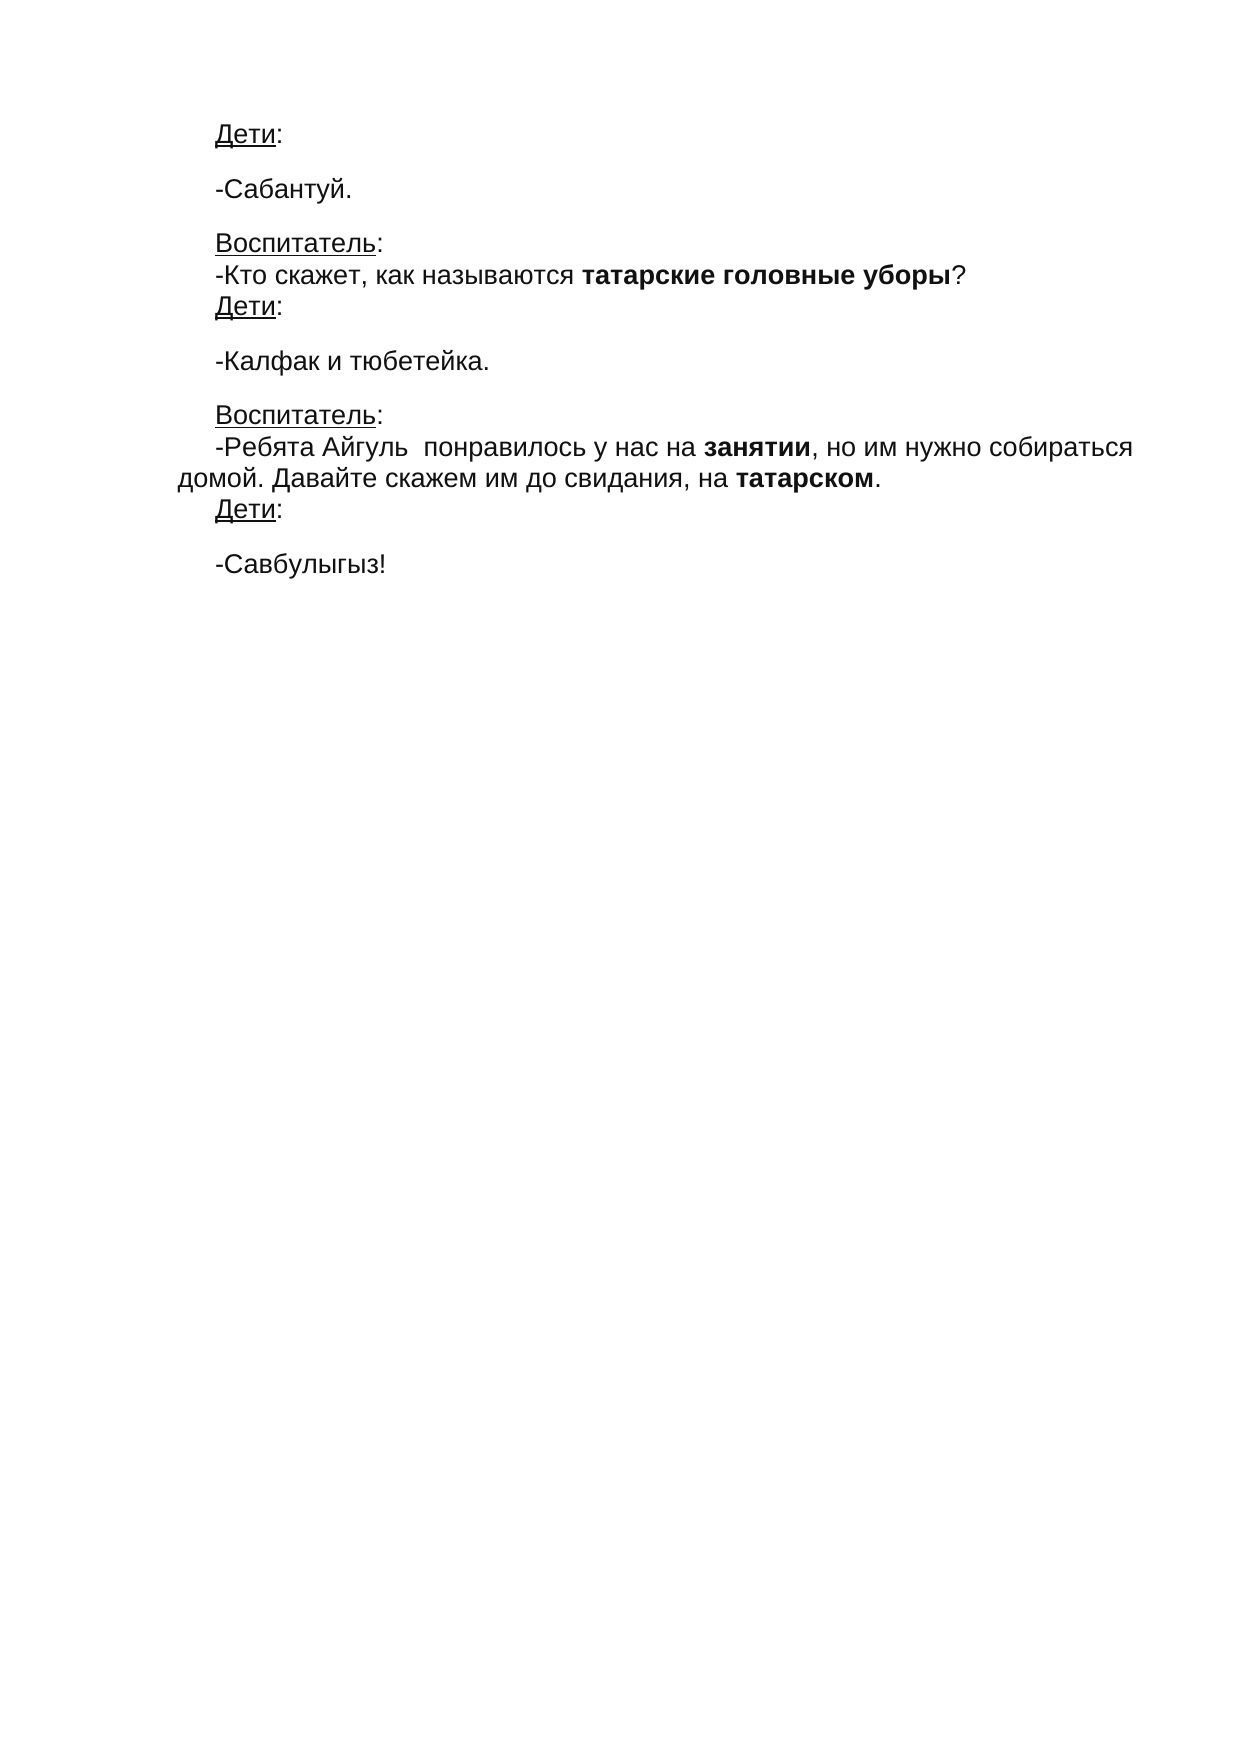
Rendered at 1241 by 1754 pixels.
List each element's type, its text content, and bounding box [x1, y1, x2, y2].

text -Сабантуй. [177, 173, 1152, 204]
text Дети: [177, 290, 1152, 321]
text -Савбулыгыз! [177, 548, 1152, 579]
text Воспитатель: [177, 399, 1152, 431]
text -Кто скажет, как называются татарские головные уборы? [177, 259, 1152, 290]
text -Калфак и тюбетейка. [177, 345, 1152, 376]
text Дети: [177, 493, 1152, 524]
text -Ребята Айгуль понравилось у нас на занятии, но им нужно собираться домой. Давайте скажем им до свидания, на татарском. [177, 431, 1152, 493]
text Дети: [177, 118, 1152, 149]
text Воспитатель: [177, 227, 1152, 259]
